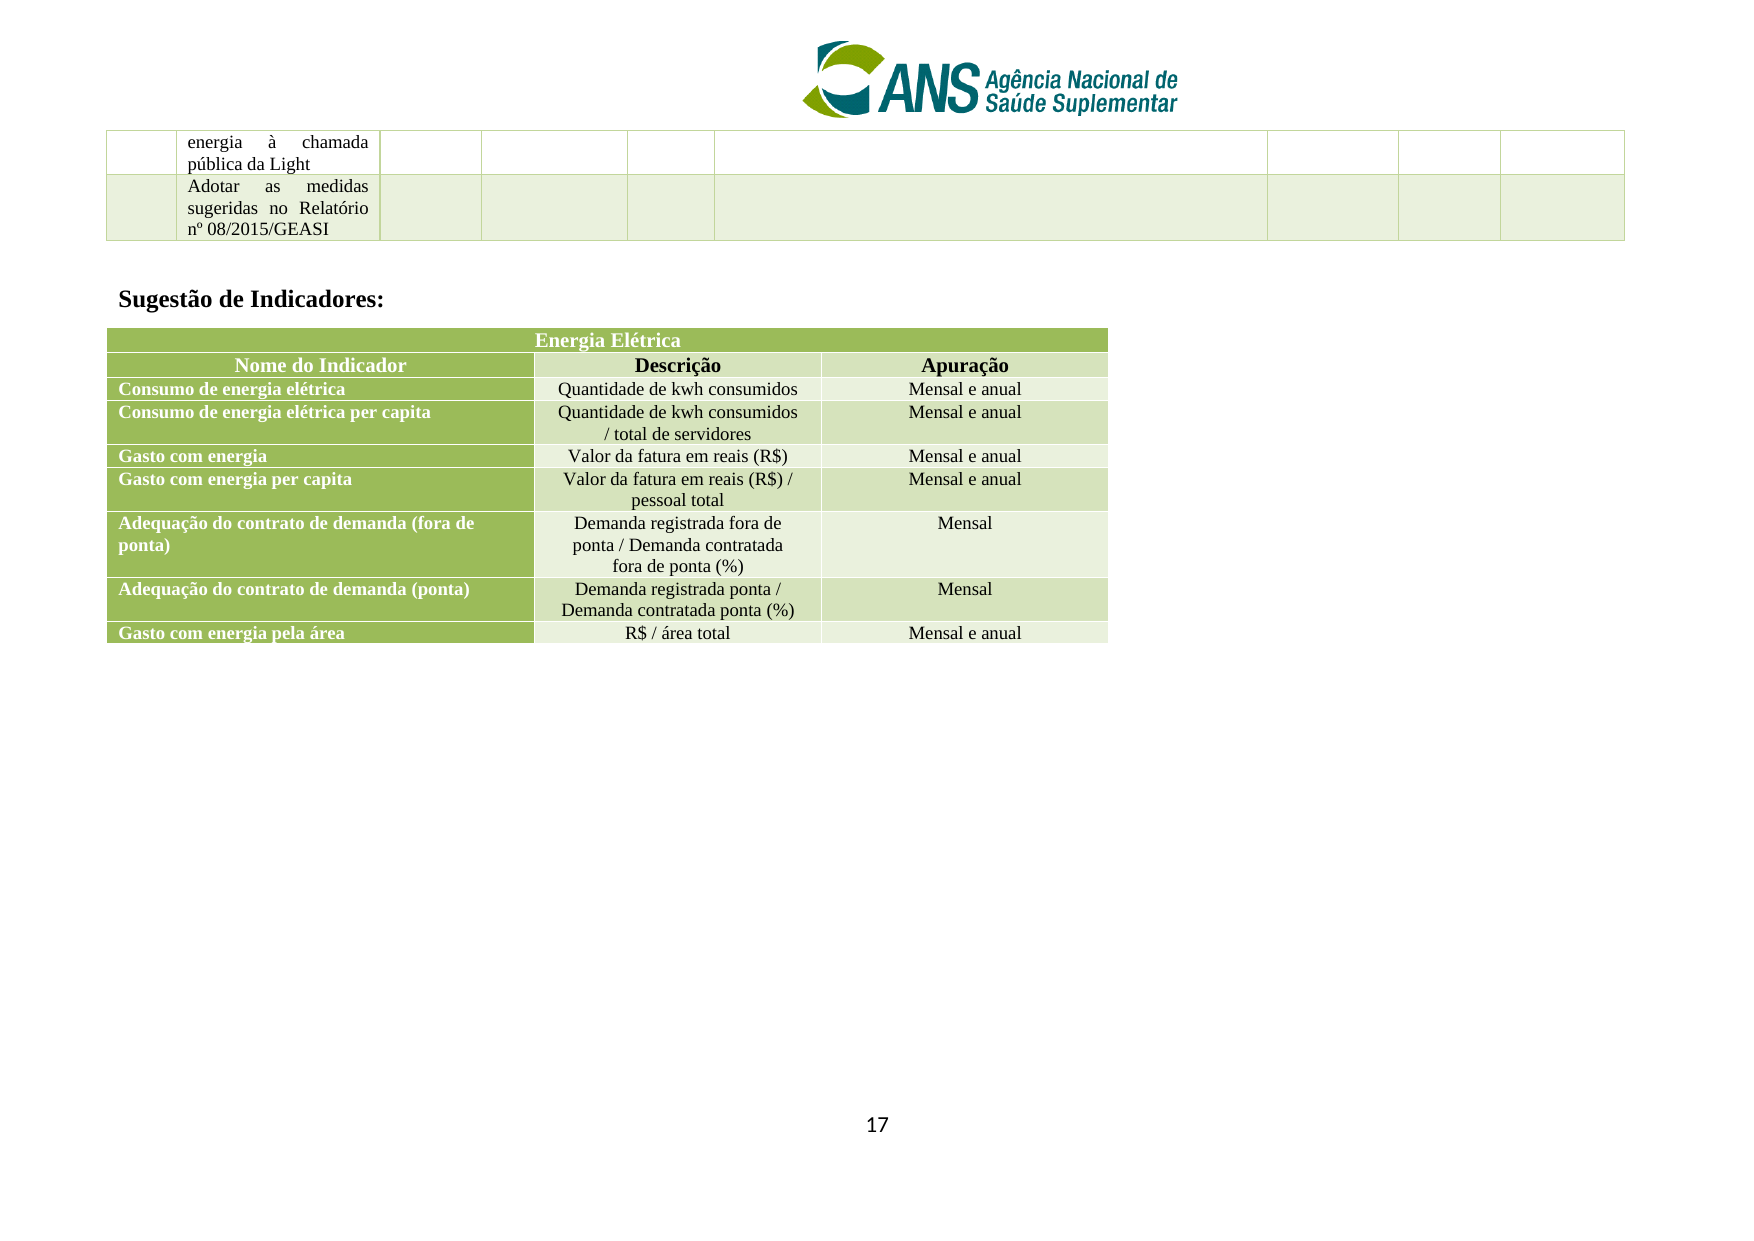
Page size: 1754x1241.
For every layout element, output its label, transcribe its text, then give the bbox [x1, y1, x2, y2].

table_header Energia Elétrica [107, 328, 1108, 352]
table_cell [1268, 131, 1398, 174]
table_cell Adotar as medidas sugeridas no Relatório nº 08/2015/GEASI [177, 175, 379, 240]
table_cell Mensal [822, 578, 1108, 621]
table_cell Mensal e anual [822, 445, 1108, 467]
table_cell Gasto com energia [107, 445, 534, 467]
table_cell [628, 175, 714, 240]
table_cell Gasto com energia per capita [107, 468, 534, 511]
table_cell [628, 131, 714, 174]
table_cell [381, 175, 481, 240]
table_cell [482, 175, 627, 240]
table_cell [381, 131, 481, 174]
table_cell Apuração [822, 353, 1108, 377]
table_cell Demanda registrada ponta / Demanda contratada ponta (%) [535, 578, 821, 621]
picture [802, 41, 1178, 118]
table_cell Adequação do contrato de demanda (ponta) [107, 578, 534, 621]
table_cell Quantidade de kwh consumidos [535, 378, 821, 400]
table_cell R$ / área total [535, 622, 821, 643]
table_cell [1501, 175, 1624, 240]
table_cell [1268, 175, 1398, 240]
table_cell [1399, 175, 1500, 240]
table_cell [1399, 131, 1500, 174]
table_cell Demanda registrada fora de ponta / Demanda contratada fora de ponta (%) [535, 512, 821, 577]
table_cell [482, 131, 627, 174]
table_cell [1501, 131, 1624, 174]
table_cell Adequação do contrato de demanda (fora de ponta) [107, 512, 534, 577]
table_cell Mensal [822, 512, 1108, 577]
table_cell Mensal e anual [822, 468, 1108, 511]
table_cell Descrição [535, 353, 821, 377]
table_cell Valor da fatura em reais (R$) / pessoal total [535, 468, 821, 511]
table_cell [715, 175, 1267, 240]
table_cell Gasto com energia pela área [107, 622, 534, 643]
table_cell - Envio de projeto de eficiência energética e geração distribuída de energia à chamada pública da Light [177, 131, 379, 174]
table_cell Valor da fatura em reais (R$) [535, 445, 821, 467]
table_cell [107, 131, 176, 174]
table_cell Quantidade de kwh consumidos / total de servidores [535, 401, 821, 444]
table_cell [715, 131, 1267, 174]
text Sugestão de Indicadores: [118, 284, 1636, 313]
table_cell [107, 175, 176, 240]
table_cell Mensal e anual [822, 401, 1108, 444]
table_cell Mensal e anual [822, 622, 1108, 643]
table_cell Consumo de energia elétrica per capita [107, 401, 534, 444]
table_cell Nome do Indicador [107, 353, 534, 377]
table_cell Mensal e anual [822, 378, 1108, 400]
table_cell Consumo de energia elétrica [107, 378, 534, 400]
